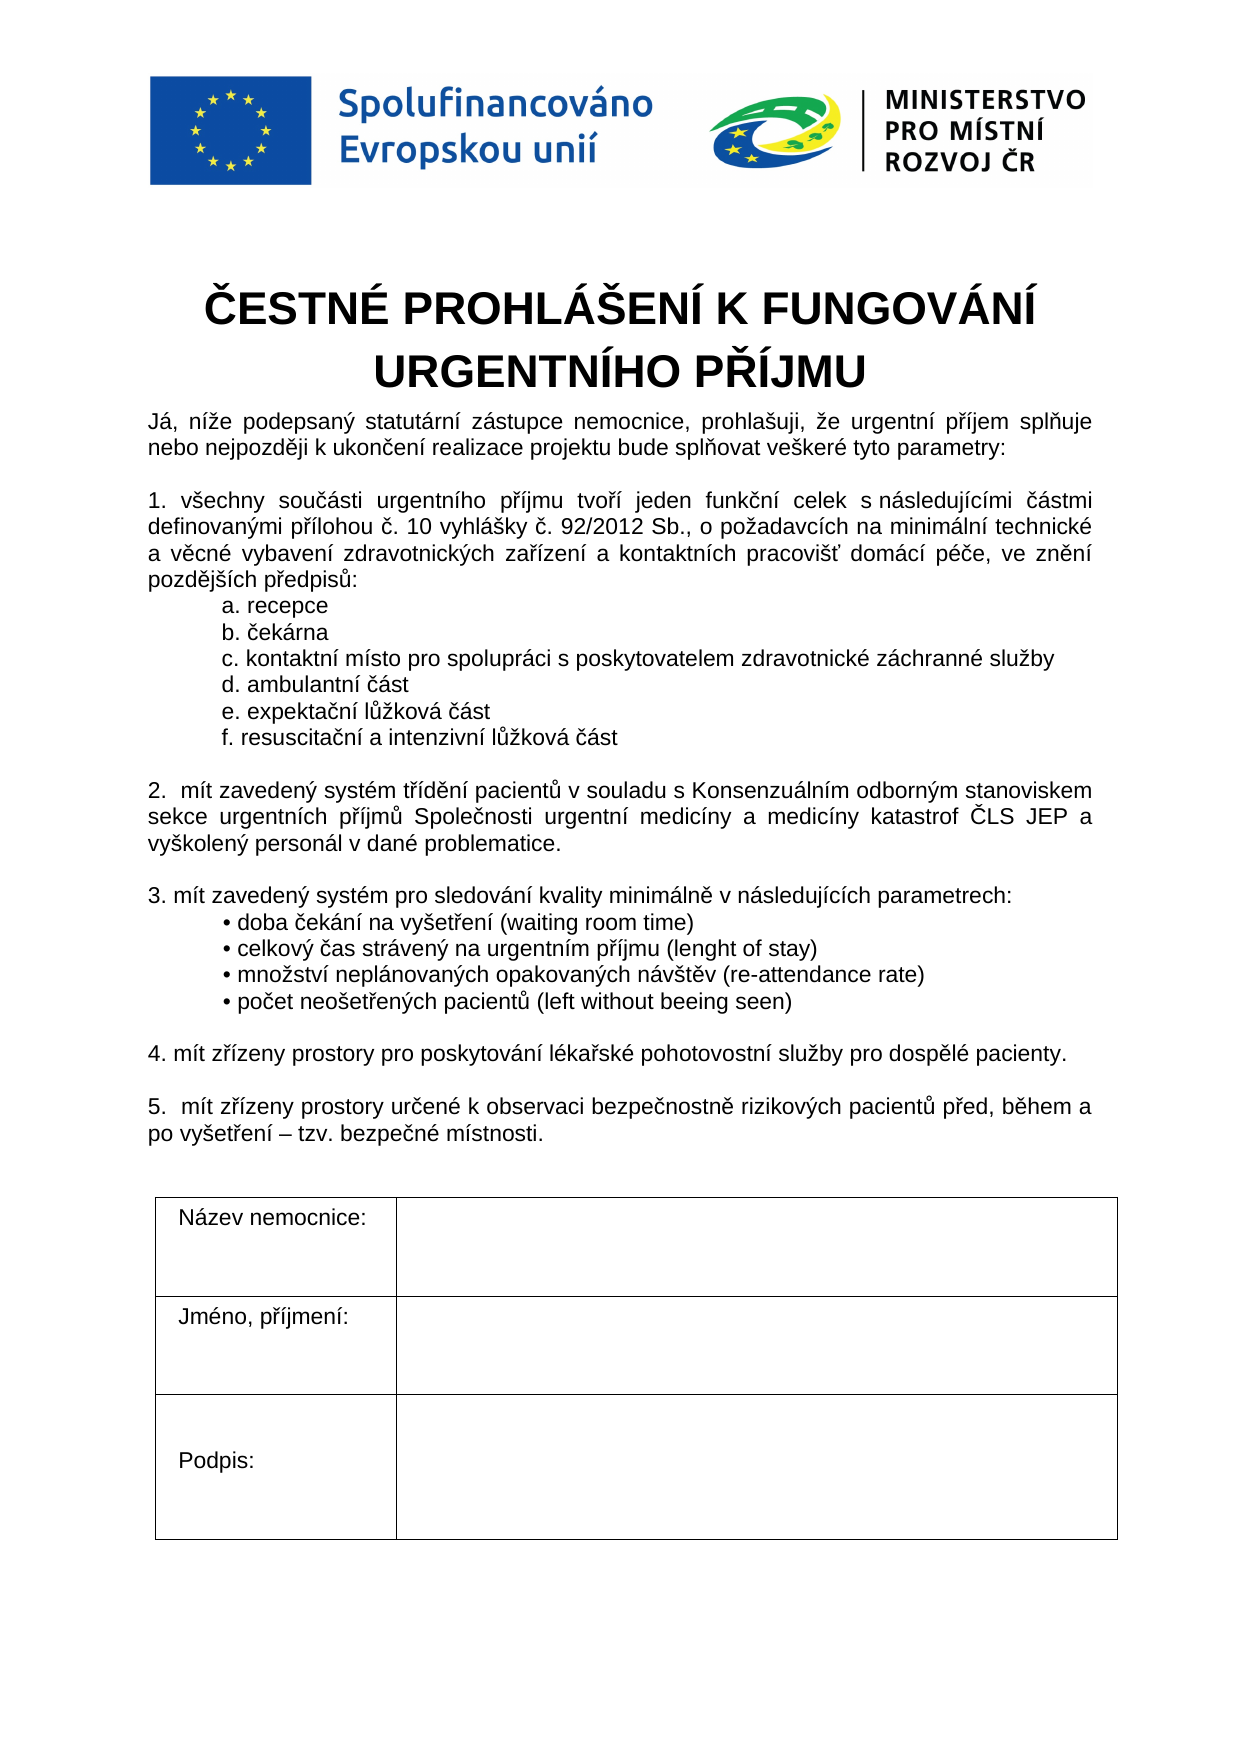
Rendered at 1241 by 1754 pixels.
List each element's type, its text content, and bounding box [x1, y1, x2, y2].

table_cell [397, 1297, 1117, 1394]
text f. resuscitační a intenzivní lůžková část [221, 724, 1093, 751]
list • množství neplánovaných opakovaných návštěv (re-attendance rate) [223, 961, 1093, 988]
text a. recepce [221, 592, 1093, 619]
text Já, níže podepsaný statutární zástupce nemocnice, prohlašuji, že urgentní příjem splňuje nebo nejpozději k ukončení realizace projektu bude splňovat veškeré tyto parametry: [148, 408, 1093, 461]
table_cell Podpis: [156, 1395, 396, 1539]
text 5. mít zřízeny prostory určené k observaci bezpečnostně rizikových pacientů před, během a po vyšetření – tzv. bezpečné místnosti. [148, 1093, 1093, 1146]
picture [147, 73, 1093, 188]
text Čestné prohlášení k fungování urgentního příjmu [148, 281, 1093, 397]
table_header [397, 1198, 1117, 1296]
table_cell [397, 1395, 1117, 1539]
text 2. mít zavedený systém třídění pacientů v souladu s Konsenzuálním odborným stanoviskem sekce urgentních příjmů Společnosti urgentní medicíny a medicíny katastrof ČLS JEP a vyškolený personál v dané problematice. [148, 777, 1093, 856]
list • doba čekání na vyšetření (waiting room time) [223, 909, 1093, 935]
list • počet neošetřených pacientů (left without beeing seen) [223, 988, 1093, 1014]
table_cell Jméno, příjmení: [156, 1297, 396, 1394]
text 3. mít zavedený systém pro sledování kvality minimálně v následujících parametrech: [148, 882, 1093, 909]
table_header Název nemocnice: [156, 1198, 396, 1296]
text b. čekárna [221, 619, 1093, 645]
text 1. všechny součásti urgentního příjmu tvoří jeden funkční celek s následujícími částmi definovanými přílohou č. 10 vyhlášky č. 92/2012 Sb., o požadavcích na minimální technické a věcné vybavení zdravotnických zařízení a kontaktních pracovišť domácí péče, ve znění pozdějších předpisů: [148, 487, 1093, 592]
text 4. mít zřízeny prostory pro poskytování lékařské pohotovostní služby pro dospělé pacienty. [148, 1040, 1093, 1067]
text e. expektační lůžková část [221, 698, 1093, 724]
text d. ambulantní část [221, 671, 1093, 698]
list • celkový čas strávený na urgentním příjmu (lenght of stay) [223, 935, 1093, 961]
text c. kontaktní místo pro spolupráci s poskytovatelem zdravotnické záchranné služby [221, 645, 1093, 671]
